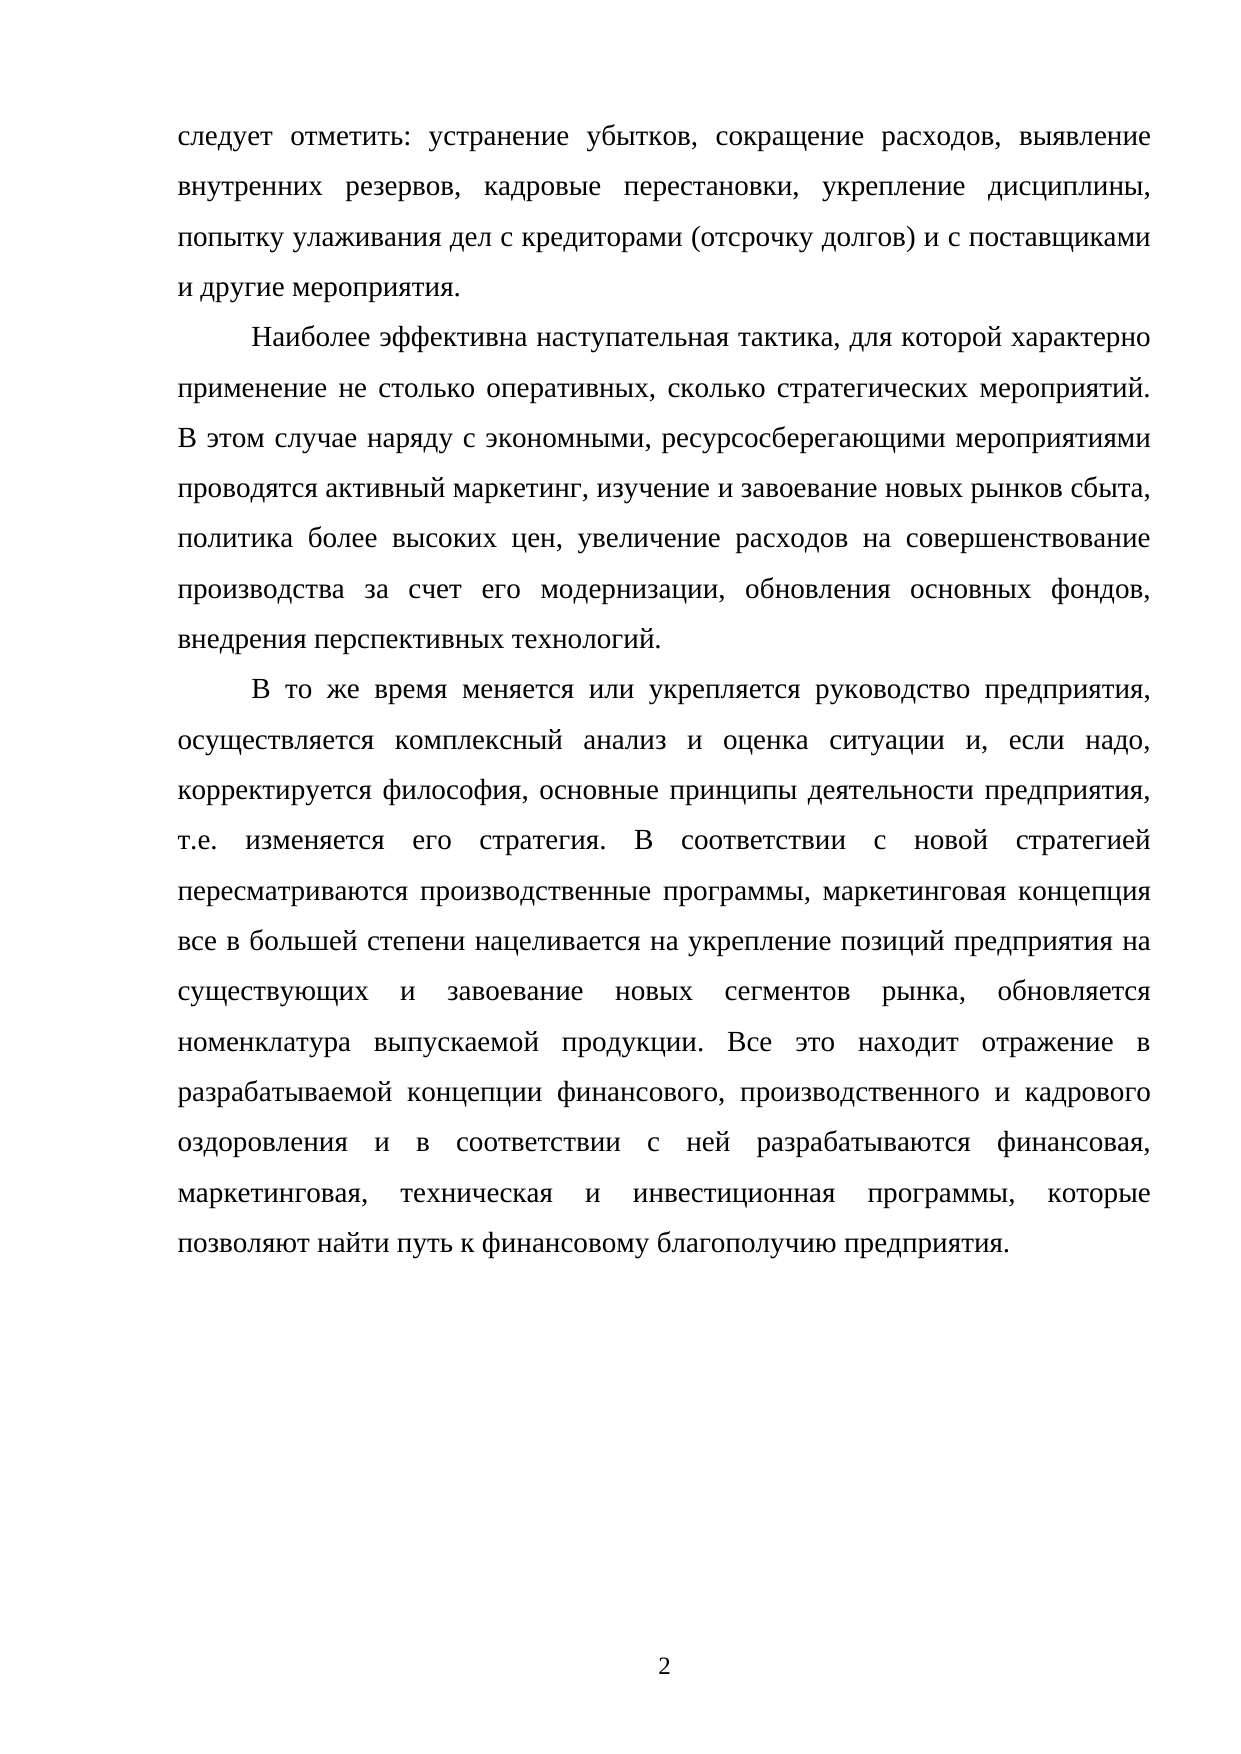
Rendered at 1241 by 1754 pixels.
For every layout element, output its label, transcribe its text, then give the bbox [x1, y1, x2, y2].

text Наиболее эффективна наступательная тактика, для которой характерно применение не столько оперативных, сколько стратегических мероприятий. В этом случае наряду с экономными, ресурсосберегающими мероприятиями проводятся активный маркетинг, изучение и завоевание новых рынков сбыта, политика более высоких цен, увеличение расходов на совершенствование производства за счет его модернизации, обновления основных фондов, внедрения перспективных технологий. [177, 319, 1152, 655]
text В то же время меняется или укрепляется руководство предприятия, осуществляется комплексный анализ и оценка ситуации и, если надо, корректируется философия, основные принципы деятельности предприятия, т.е. изменяется его стратегия. В соответствии с новой стратегией пересматриваются производственные программы, маркетинговая концепция все в большей степени нацеливается на укрепление позиций предприятия на существующих и завоевание новых сегментов рынка, обновляется номенклатура выпускаемой продукции. Все это находит отражение в разрабатываемой концепции финансового, производственного и кадрового оздоровления и в соответствии с ней разрабатываются финансовая, маркетинговая, техническая и инвестиционная программы, которые позволяют найти путь к финансовому благополучию предприятия. [177, 672, 1152, 1258]
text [177, 118, 1152, 303]
